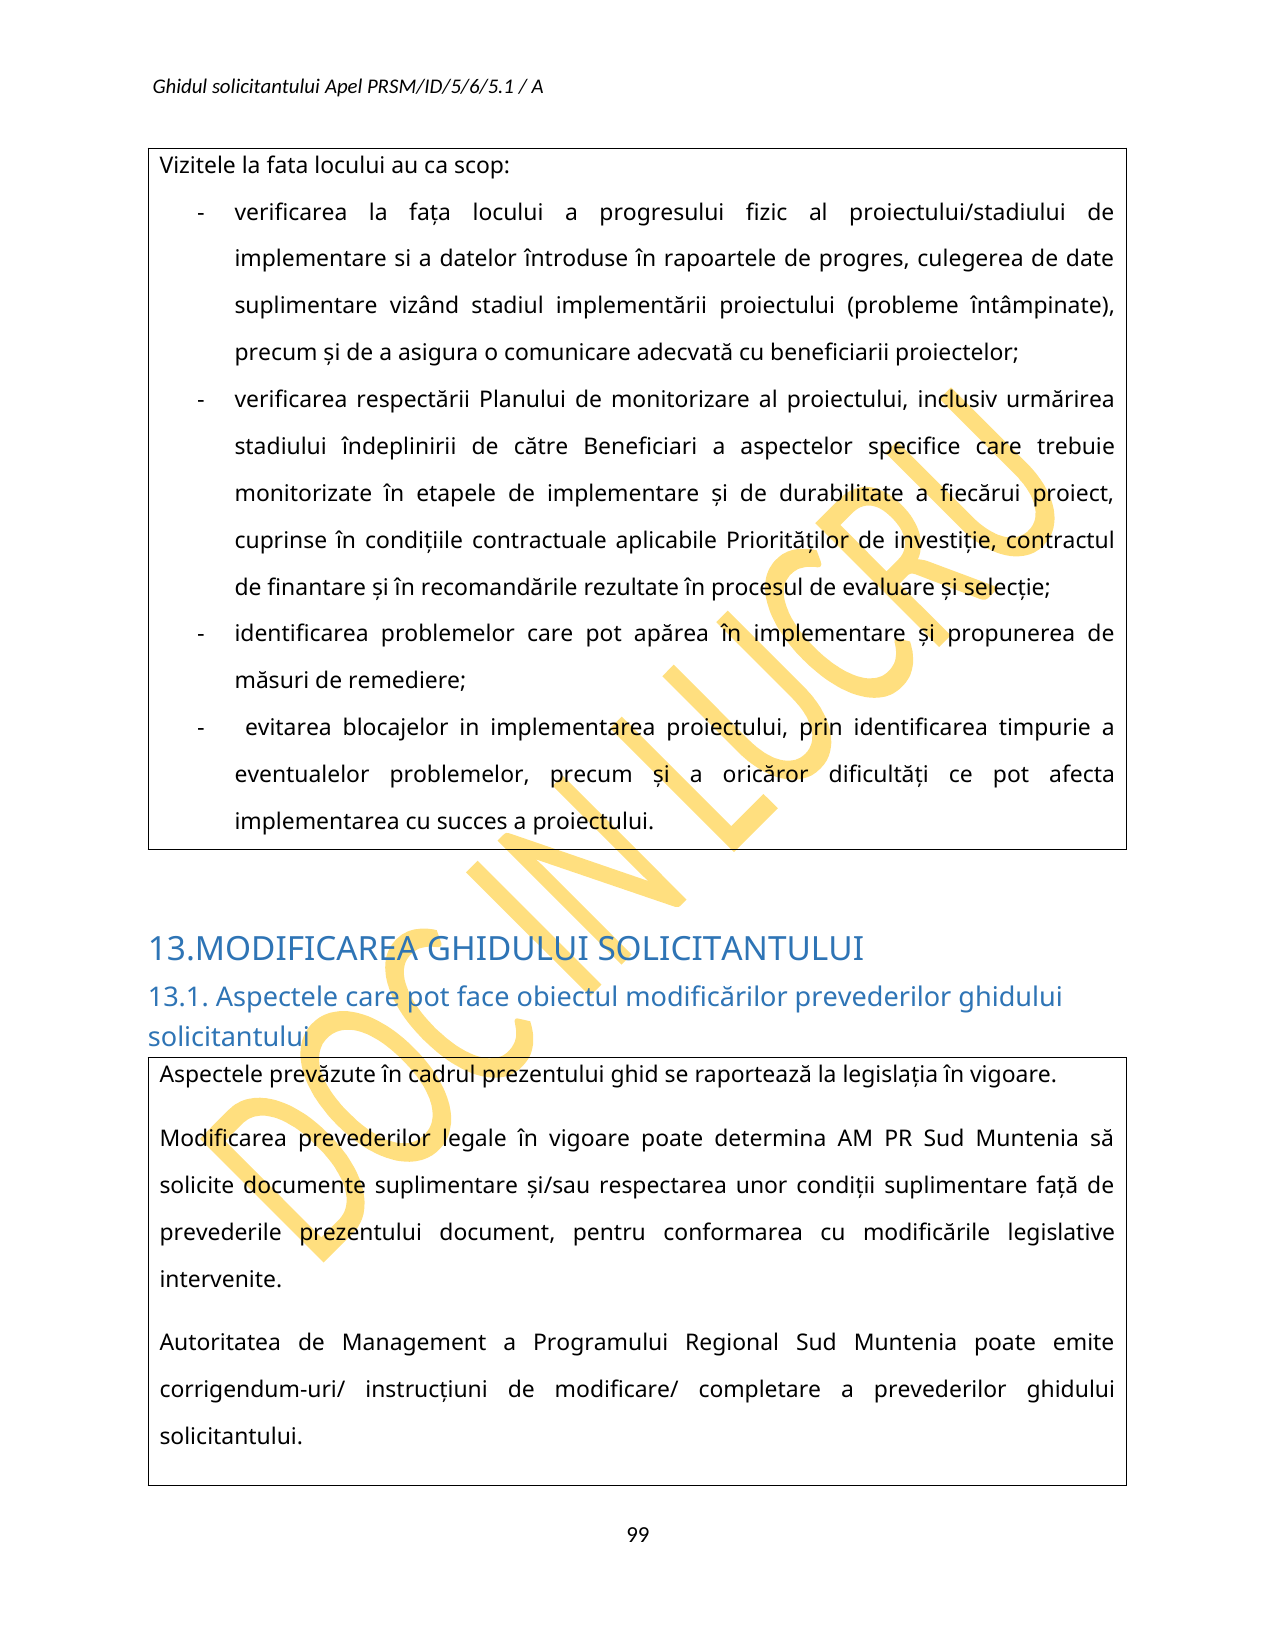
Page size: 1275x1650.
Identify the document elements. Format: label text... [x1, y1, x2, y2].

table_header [149, 1058, 1126, 1485]
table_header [149, 149, 1126, 849]
subtitle 13.MODIFICAREA GHIDULUI SOLICITANTULUI [148, 924, 1127, 970]
subtitle 13.1. Aspectele care pot face obiectul modificărilor prevederilor ghidului solicitantului [148, 978, 1127, 1054]
